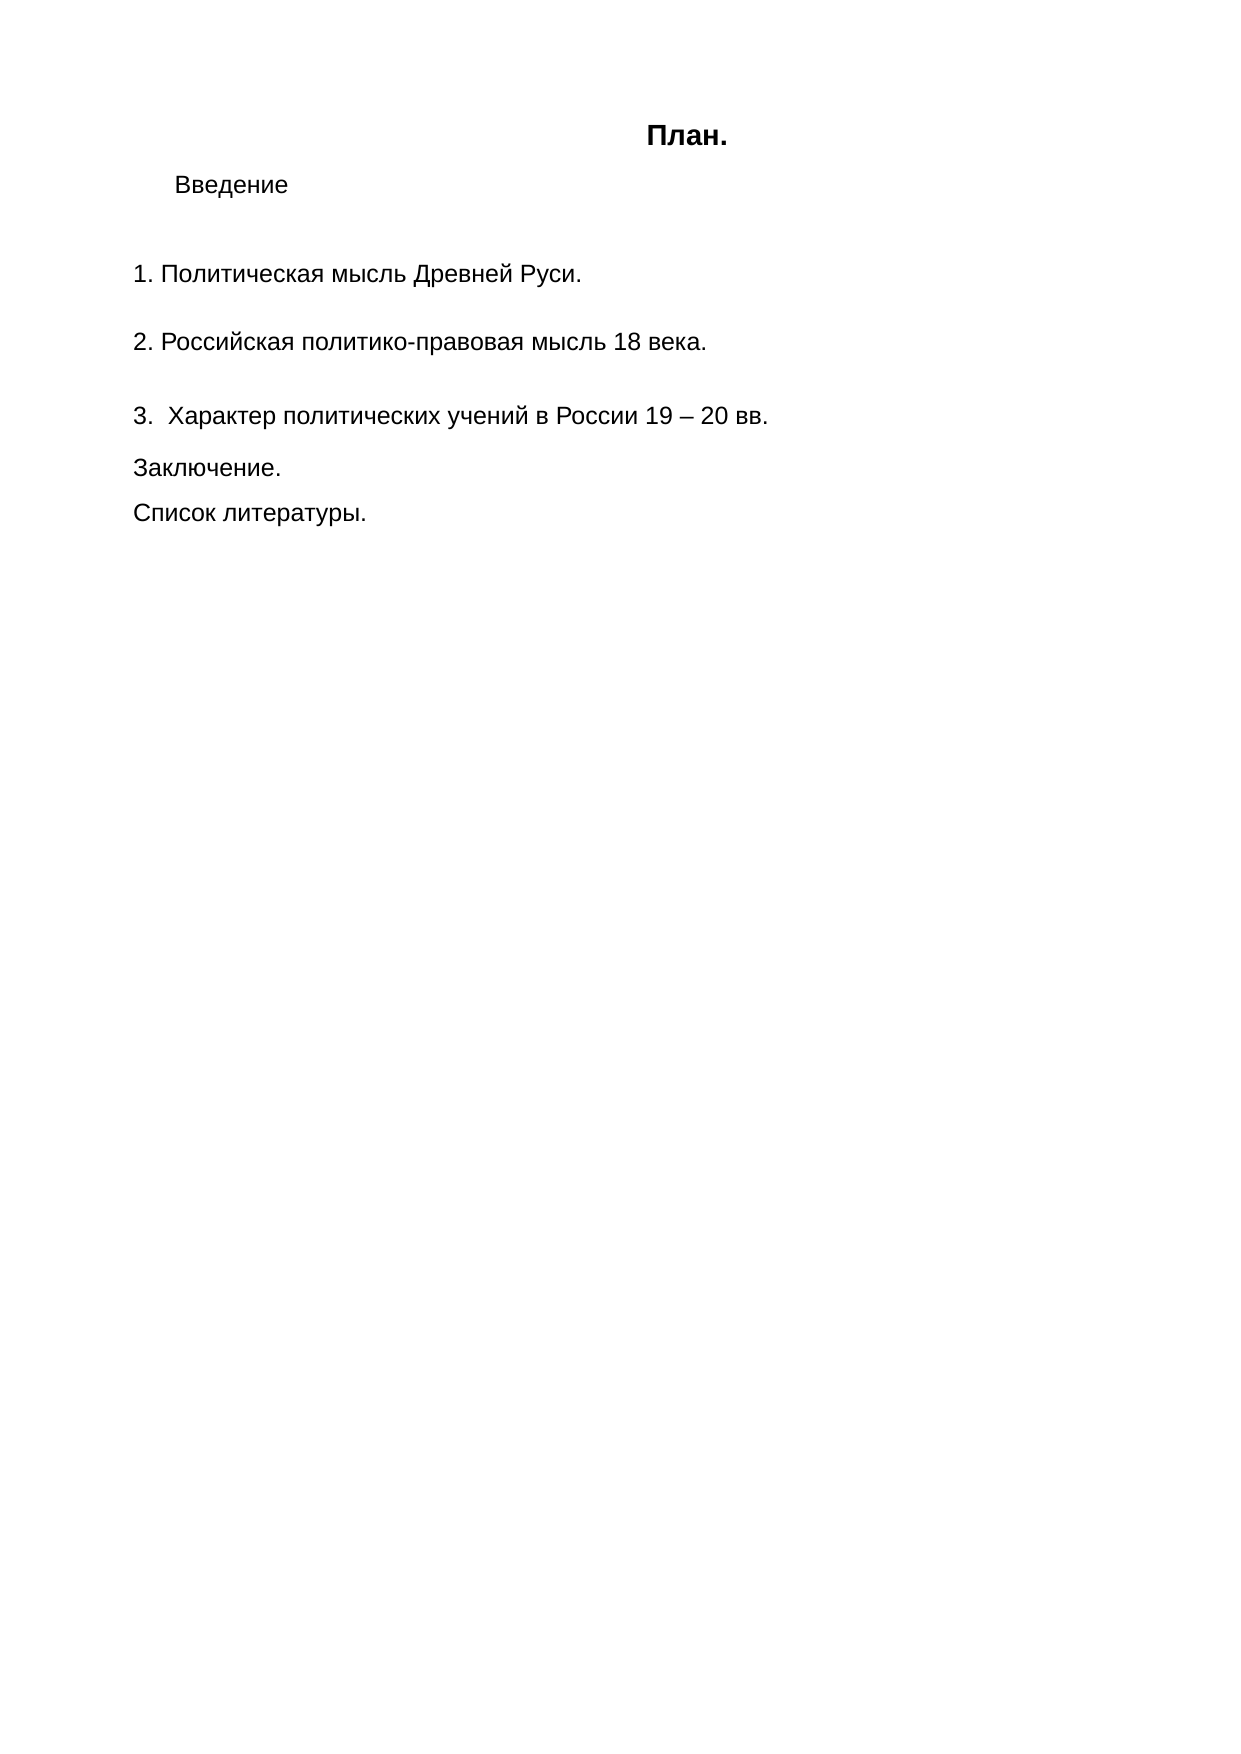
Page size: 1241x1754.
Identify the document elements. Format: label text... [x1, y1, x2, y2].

subtitle План. [177, 118, 1122, 152]
subtitle 2. Российская политико-правовая мысль 18 века. [133, 327, 1122, 356]
text Введение [133, 171, 1122, 199]
subtitle 1. Политическая мысль Древней Руси. [133, 259, 1122, 288]
text Заключение. [133, 453, 1122, 482]
subtitle 3. Характер политических учений в России 19 – 20 вв. [133, 401, 1122, 430]
text Список литературы. [133, 498, 1122, 527]
